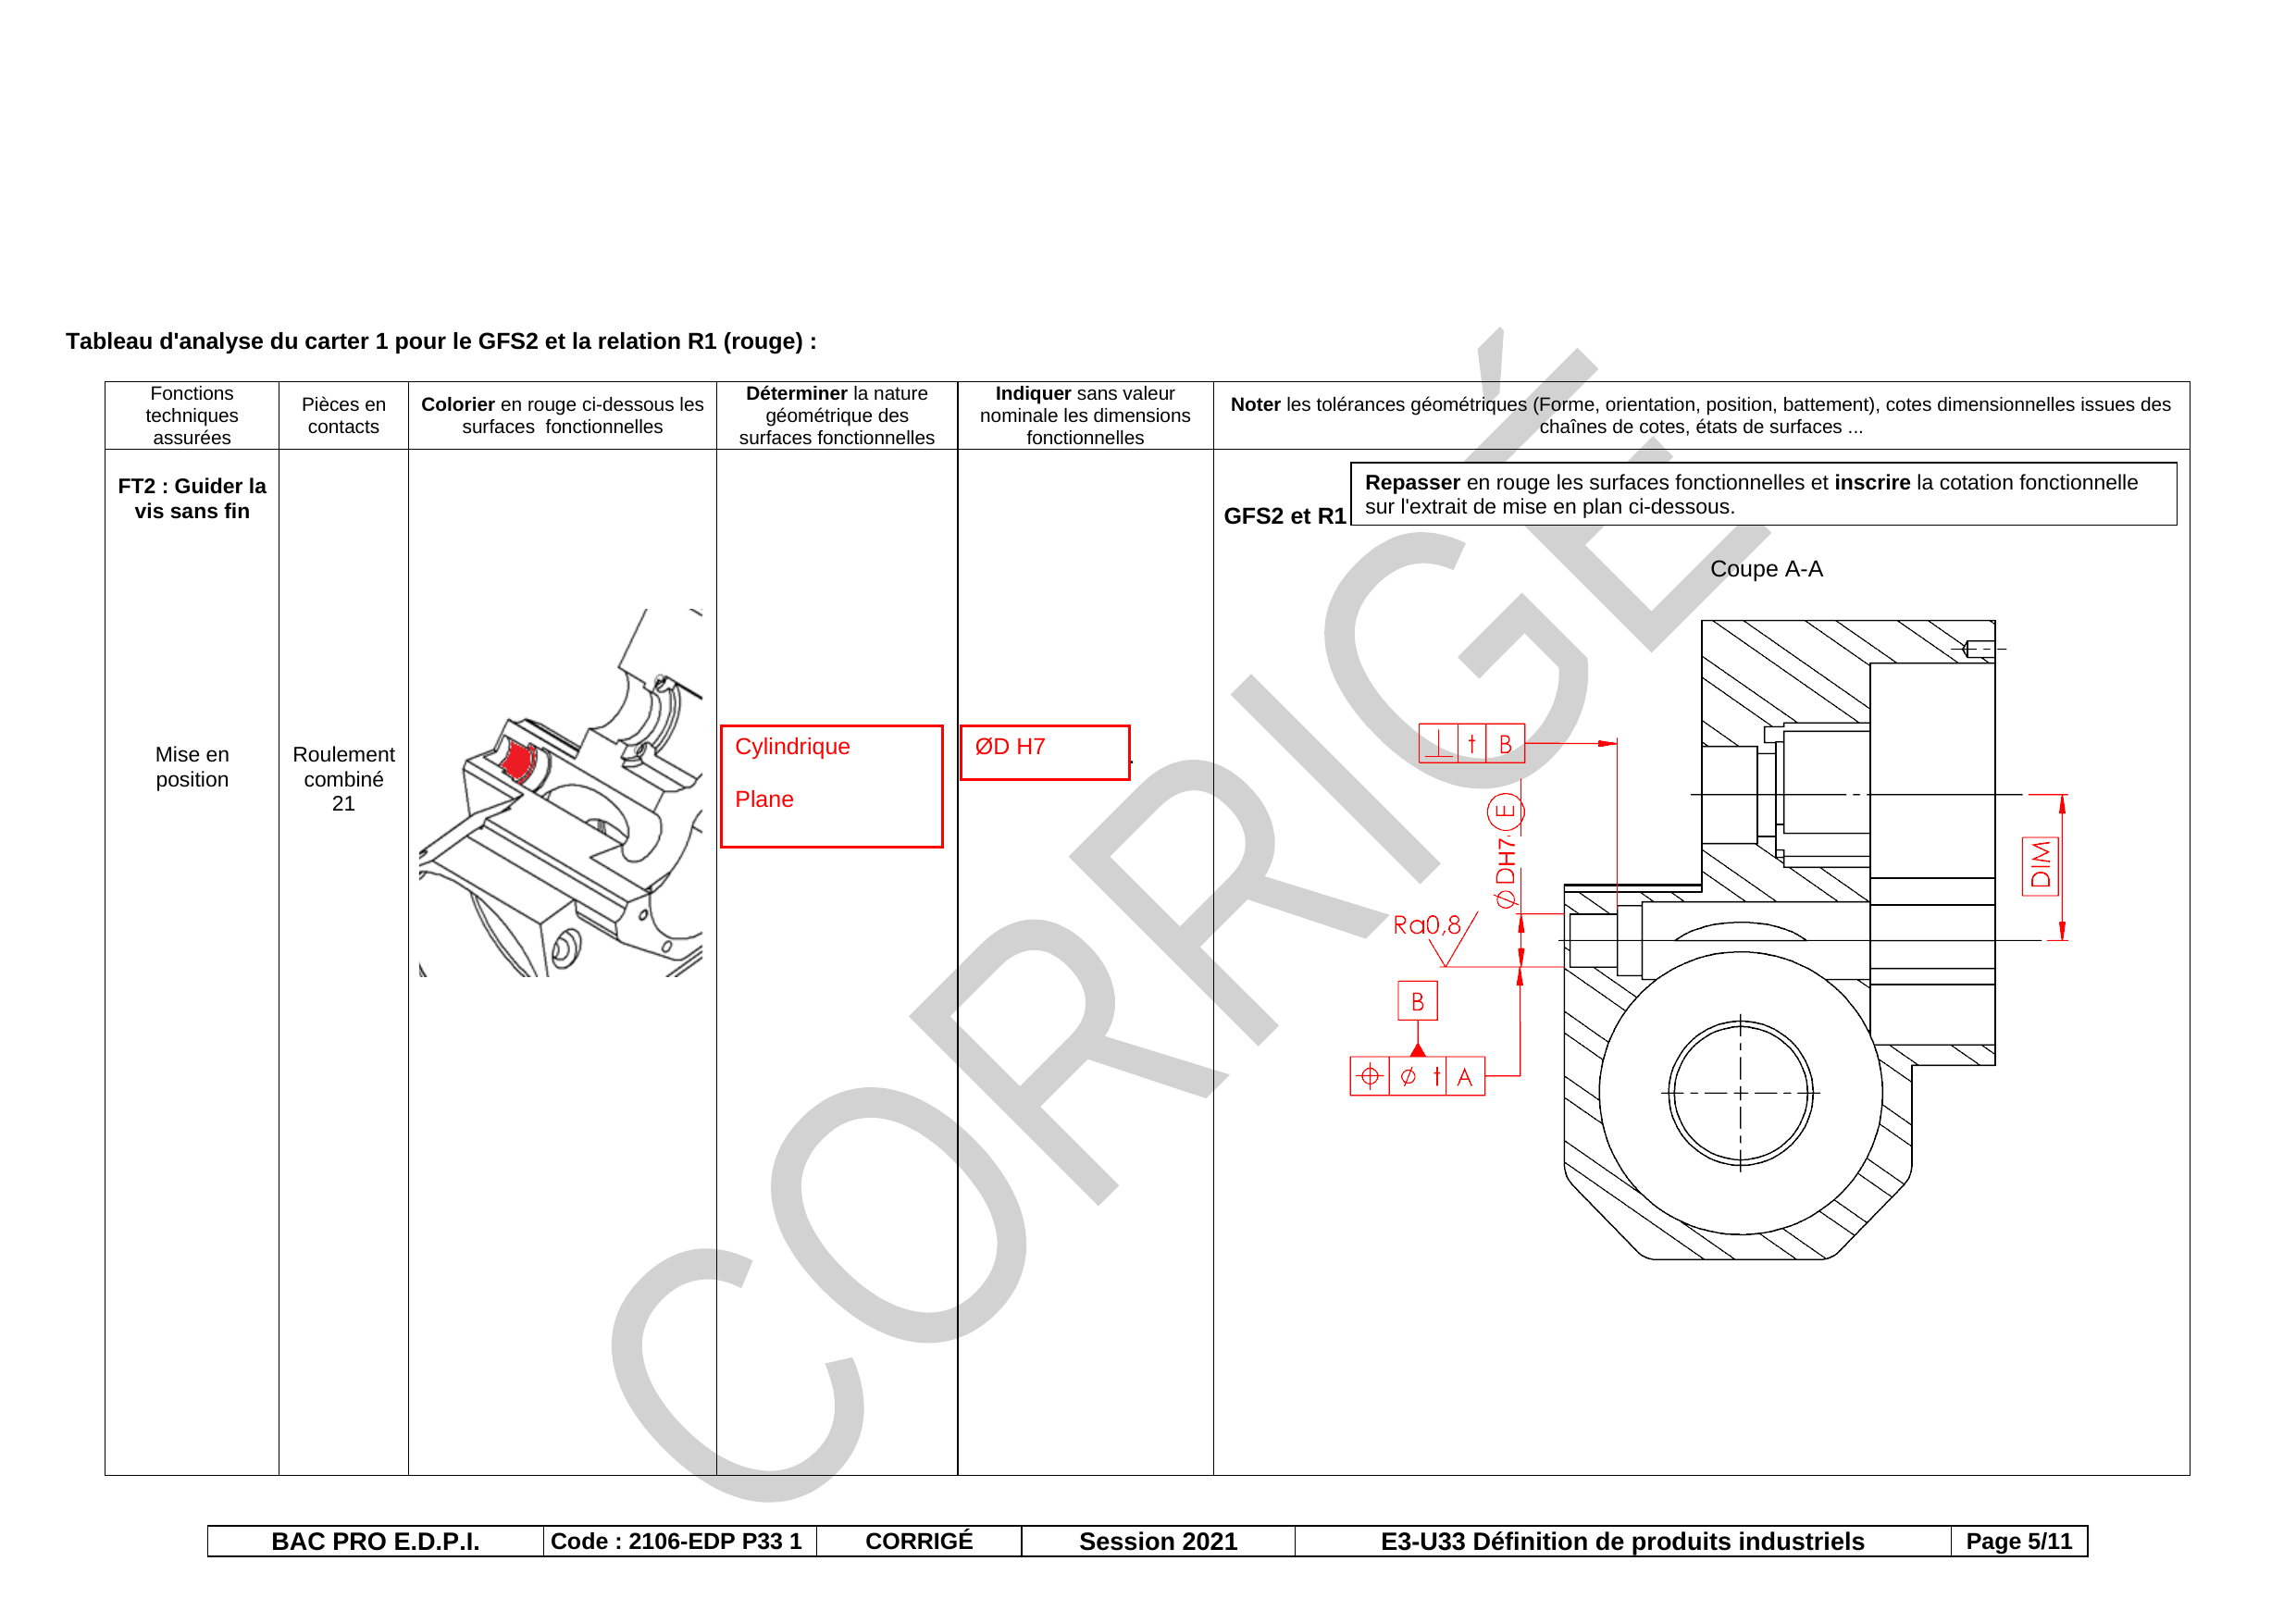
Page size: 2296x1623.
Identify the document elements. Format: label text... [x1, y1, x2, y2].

table_cell FT2 : Guider la vis sans fin Mise en position [105, 450, 279, 1475]
picture [418, 609, 707, 977]
table_cell [409, 450, 716, 1475]
table_header Pièces en contacts [279, 382, 408, 449]
table_header Indiquer sans valeur nominale les dimensions fonctionnelles [959, 382, 1213, 449]
table_cell .......................... [959, 450, 1213, 1475]
table_header Noter les tolérances géométriques (Forme, orientation, position, battement), cotes dimensionnelles issues des chaînes de cotes, états de surfaces ... [1214, 382, 2190, 449]
table_cell Roulement combiné 21 [279, 450, 408, 1475]
table_header Colorier en rouge ci-dessous les surfaces fonctionnelles [409, 382, 716, 449]
table_cell GFS2 et R1 [1214, 450, 2190, 1475]
table_header Fonctions techniques assurées [105, 382, 279, 449]
text Tableau d'analyse du carter 1 pour le GFS2 et la relation R1 (rouge) : [66, 328, 2229, 354]
picture [1334, 599, 2082, 1311]
table_cell ................................. ................................. [717, 450, 957, 1475]
table_header Déterminer la nature géométrique des surfaces fonctionnelles [717, 382, 957, 449]
